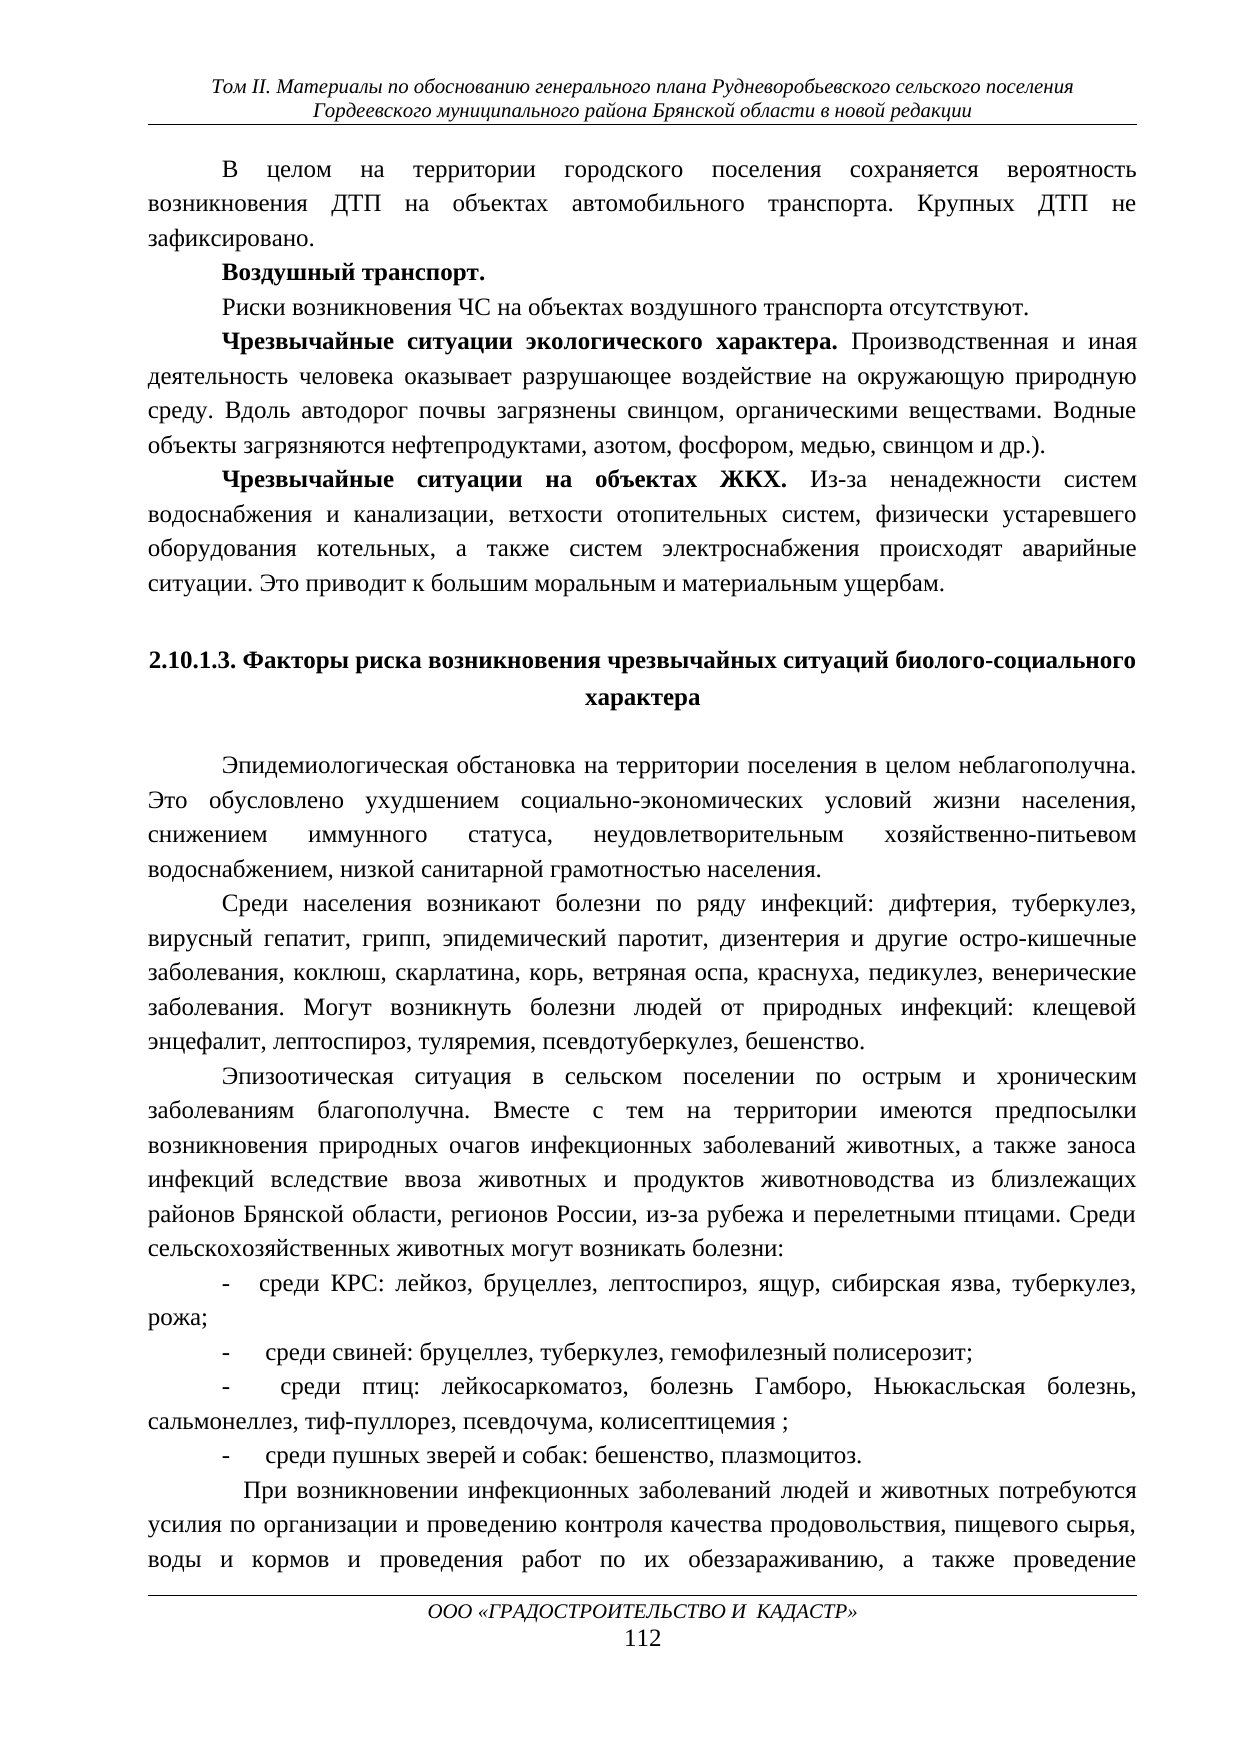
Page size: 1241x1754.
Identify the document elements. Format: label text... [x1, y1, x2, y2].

text Чрезвычайные ситуации экологического характера. Производственная и иная деятельность человека оказывает разрушающее воздействие на окружающую природную среду. Вдоль автодорог почвы загрязнены свинцом, органическими веществами. Водные объекты загрязняются нефтепродуктами, азотом, фосфором, медью, свинцом и др.). [148, 326, 1137, 458]
text Воздушный транспорт. [148, 257, 1137, 286]
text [148, 1475, 1137, 1572]
text Эпизоотическая ситуация в сельском поселении по острым и хроническим заболеваниям благополучна. Вместе с тем на территории имеются предпосылки возникновения природных очагов инфекционных заболеваний животных, а также заноса инфекций вследствие ввоза животных и продуктов животноводства из близлежащих районов Брянской области, регионов России, из-за рубежа и перелетными птицами. Среди сельскохозяйственных животных могут возникать болезни: [148, 1061, 1137, 1262]
list среди пушных зверей и собак: бешенство, плазмоцитоз. [148, 1440, 1137, 1469]
text Чрезвычайные ситуации на объектах ЖКХ. Из-за ненадежности систем водоснабжения и канализации, ветхости отопительных систем, физически устаревшего оборудования котельных, а также систем электроснабжения происходят аварийные ситуации. Это приводит к большим моральным и материальным ущербам. [148, 464, 1137, 596]
text Среди населения возникают болезни по ряду инфекций: дифтерия, туберкулез, вирусный гепатит, грипп, эпидемический паротит, дизентерия и другие остро-кишечные заболевания, коклюш, скарлатина, корь, ветряная оспа, краснуха, педикулез, венерические заболевания. Могут возникнуть болезни людей от природных инфекций: клещевой энцефалит, лептоспироз, туляремия, псевдотуберкулез, бешенство. [148, 888, 1137, 1055]
text Эпидемиологическая обстановка на территории поселения в целом неблагополучна. Это обусловлено ухудшением социально-экономических условий жизни населения, снижением иммунного статуса, неудовлетворительным хозяйственно-питьевом водоснабжением, низкой санитарной грамотностью населения. [148, 751, 1137, 883]
list среди КРС: лейкоз, бруцеллез, лептоспироз, ящур, сибирская язва, туберкулез, рожа; [148, 1268, 1137, 1331]
text В целом на территории городского поселения сохраняется вероятность возникновения ДТП на объектах автомобильного транспорта. Крупных ДТП не зафиксировано. [148, 154, 1137, 252]
title 2.10.1.3. Факторы риска возникновения чрезвычайных ситуаций биолого-социального характера [148, 645, 1137, 712]
list среди птиц: лейкосаркоматоз, болезнь Гамборо, Ньюкасльская болезнь, сальмонеллез, тиф-пуллорез, псевдочума, колисептицемия ; [148, 1371, 1137, 1434]
list среди свиней: бруцеллез, туберкулез, гемофилезный полисерозит; [148, 1337, 1137, 1366]
text Риски возникновения ЧС на объектах воздушного транспорта отсутствуют. [148, 292, 1137, 321]
